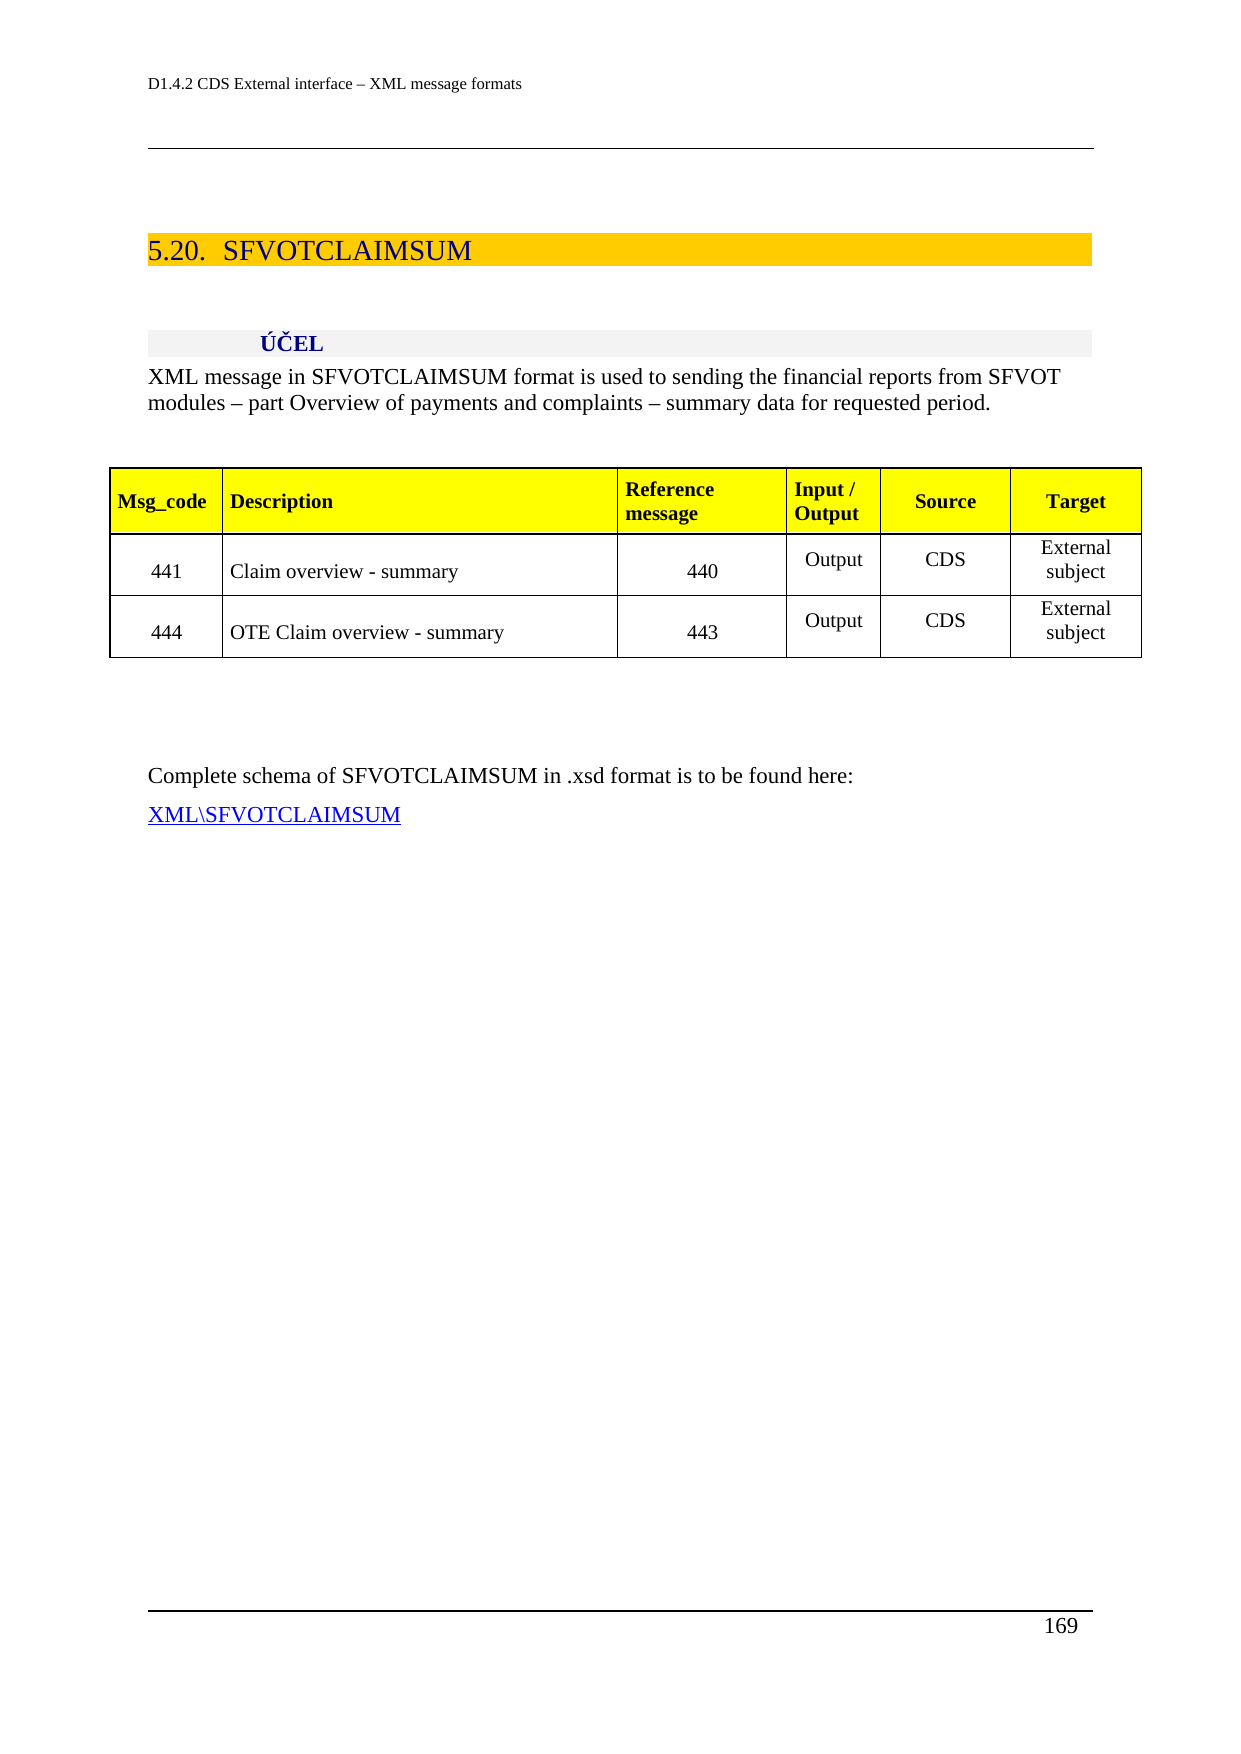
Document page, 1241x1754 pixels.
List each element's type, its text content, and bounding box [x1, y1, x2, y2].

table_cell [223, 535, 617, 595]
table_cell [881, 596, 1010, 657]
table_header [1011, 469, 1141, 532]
subtitle SFVOTCLAIMSUM [148, 233, 1092, 266]
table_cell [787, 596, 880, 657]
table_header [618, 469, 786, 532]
subtitle Účel [148, 330, 1092, 357]
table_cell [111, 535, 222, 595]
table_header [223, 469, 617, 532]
text XML message in SFVOTCLAIMSUM format is used to sending the financial reports from SFVOT modules – part Overview of payments and complaints – summary data for requested period. [148, 363, 1092, 416]
text XML\SFVOTCLAIMSUM [148, 801, 1092, 827]
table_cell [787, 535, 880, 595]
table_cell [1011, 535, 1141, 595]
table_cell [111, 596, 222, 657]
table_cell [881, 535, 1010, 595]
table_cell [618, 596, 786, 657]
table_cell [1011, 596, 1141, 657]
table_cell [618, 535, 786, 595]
text Complete schema of SFVOTCLAIMSUM in .xsd format is to be found here: [148, 762, 1092, 788]
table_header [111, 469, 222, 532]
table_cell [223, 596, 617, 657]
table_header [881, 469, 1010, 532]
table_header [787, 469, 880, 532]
